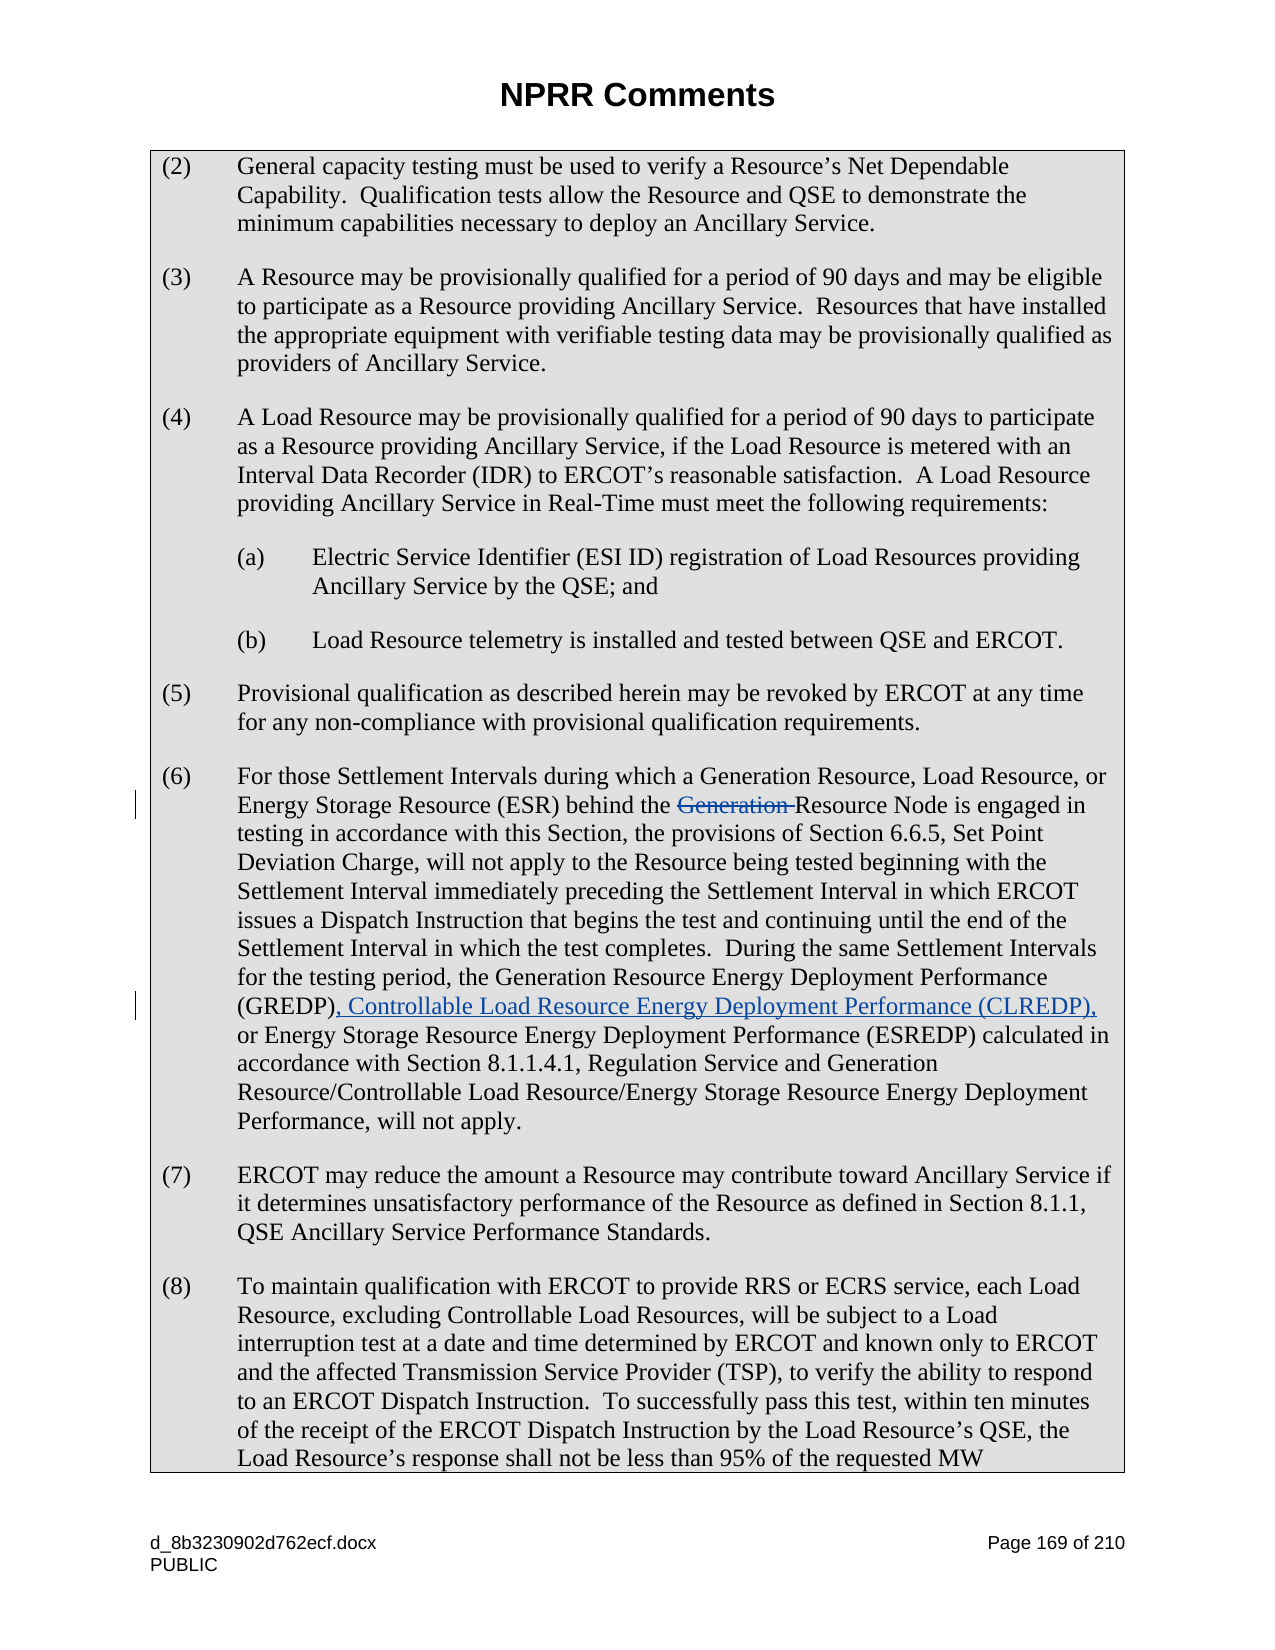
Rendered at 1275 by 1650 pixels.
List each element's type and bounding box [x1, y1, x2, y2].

table_header [151, 151, 1124, 1472]
